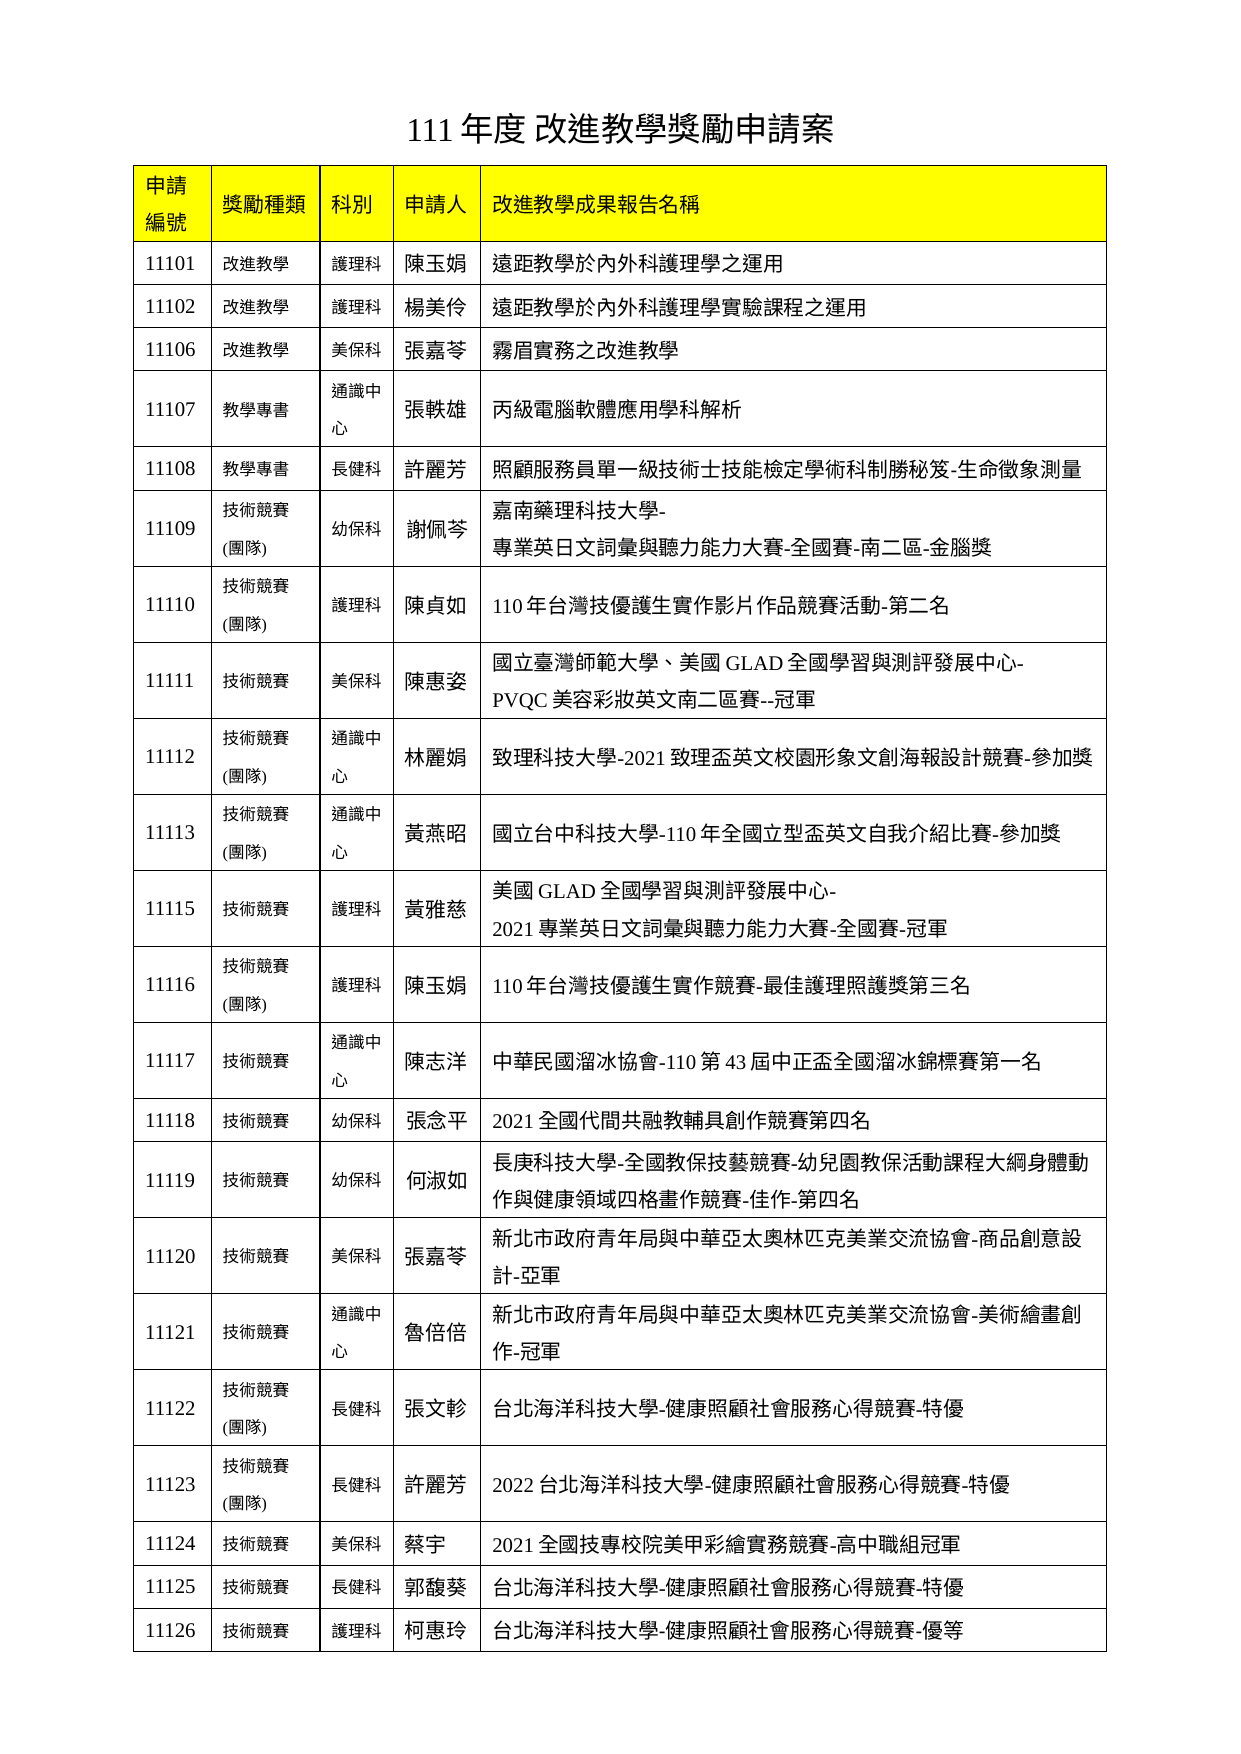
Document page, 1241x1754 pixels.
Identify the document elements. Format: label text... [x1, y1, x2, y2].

table_cell 致理科技大學-2021致理盃英文校園形象文創海報設計競賽-參加獎 [481, 719, 1106, 794]
table_cell 教學專書 [212, 447, 319, 489]
table_cell 長健科 [321, 1446, 393, 1521]
table_header 獎勵種類 [212, 166, 319, 241]
table_cell 護理科 [321, 567, 393, 642]
table_cell 陳貞如 [394, 567, 480, 642]
table_cell 11116 [134, 947, 211, 1022]
table_cell 美保科 [321, 1218, 393, 1293]
table_cell 張嘉苓 [394, 328, 480, 370]
table_cell 長健科 [321, 1370, 393, 1445]
table_cell 霧眉實務之改進教學 [481, 328, 1106, 370]
table_cell 中華民國溜冰協會-110第43屆中正盃全國溜冰錦標賽第一名 [481, 1023, 1106, 1098]
table_cell 美保科 [321, 643, 393, 718]
table_cell 技術競賽 [212, 1522, 319, 1564]
table_cell 謝佩芩 [394, 491, 480, 566]
table_cell 11124 [134, 1522, 211, 1564]
table_cell 幼保科 [321, 491, 393, 566]
table_cell 張念平 [394, 1099, 480, 1141]
table_cell 台北海洋科技大學-健康照顧社會服務心得競賽-特優 [481, 1370, 1106, 1445]
table_cell 技術競賽 [212, 871, 319, 946]
table_cell 張軼雄 [394, 371, 480, 446]
table_cell 陳惠姿 [394, 643, 480, 718]
table_cell 長健科 [321, 447, 393, 489]
table_cell 國立台中科技大學-110年全國立型盃英文自我介紹比賽-參加獎 [481, 795, 1106, 870]
table_cell 11122 [134, 1370, 211, 1445]
table_cell 陳玉娟 [394, 242, 480, 284]
table_cell 通識中心 [321, 795, 393, 870]
table_cell 11118 [134, 1099, 211, 1141]
table_cell 護理科 [321, 871, 393, 946]
table_cell 技術競賽 (團隊) [212, 719, 319, 794]
table_cell 11111 [134, 643, 211, 718]
table_cell 國立臺灣師範大學、美國GLAD全國學習與測評發展中心- PVQC美容彩妝英文南二區賽--冠軍 [481, 643, 1106, 718]
table_cell 遠距教學於內外科護理學實驗課程之運用 [481, 285, 1106, 327]
table_cell 通識中心 [321, 1023, 393, 1098]
table_cell 技術競賽 (團隊) [212, 1446, 319, 1521]
table_cell 陳志洋 [394, 1023, 480, 1098]
table_cell 張文軫 [394, 1370, 480, 1445]
table_cell 2021全國技專校院美甲彩繪實務競賽-高中職組冠軍 [481, 1522, 1106, 1564]
table_cell 技術競賽 [212, 1566, 319, 1608]
table_cell 教學專書 [212, 371, 319, 446]
table_cell 11108 [134, 447, 211, 489]
table_cell 許麗芳 [394, 447, 480, 489]
table_cell 遠距教學於內外科護理學之運用 [481, 242, 1106, 284]
table_cell 技術競賽 (團隊) [212, 795, 319, 870]
table_cell 何淑如 [394, 1142, 480, 1217]
table_cell 長庚科技大學-全國教保技藝競賽-幼兒園教保活動課程大綱身體動作與健康領域四格畫作競賽-佳作-第四名 [481, 1142, 1106, 1217]
table_cell 技術競賽 (團隊) [212, 1370, 319, 1445]
table_cell 11125 [134, 1566, 211, 1608]
table_cell 魯倍倍 [394, 1294, 480, 1369]
table_header 申請人 [394, 166, 480, 241]
table_header 科別 [321, 166, 393, 241]
table_cell 楊美伶 [394, 285, 480, 327]
table_cell 張嘉苓 [394, 1218, 480, 1293]
table_cell 幼保科 [321, 1142, 393, 1217]
table_cell 嘉南藥理科技大學- 專業英日文詞彙與聽力能力大賽-全國賽-南二區-金腦獎 [481, 491, 1106, 566]
table_cell 護理科 [321, 285, 393, 327]
table_cell 11112 [134, 719, 211, 794]
table_cell 技術競賽 (團隊) [212, 1609, 319, 1651]
table_header 申請 編號 [134, 166, 211, 241]
table_cell 照顧服務員單一級技術士技能檢定學術科制勝秘笈-生命徵象測量 [481, 447, 1106, 489]
table_cell 11106 [134, 328, 211, 370]
table_cell 11102 [134, 285, 211, 327]
table_cell 技術競賽 [212, 1218, 319, 1293]
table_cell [481, 1609, 1106, 1651]
text 111年度 改進教學獎勵申請案 [75, 89, 1165, 164]
table_cell 護理科 [321, 242, 393, 284]
table_cell 長健科 [321, 1566, 393, 1608]
table_cell 黃雅慈 [394, 871, 480, 946]
table_cell 陳玉娟 [394, 947, 480, 1022]
table_cell 11117 [134, 1023, 211, 1098]
table_cell 11113 [134, 795, 211, 870]
table_cell 許麗芳 [394, 1446, 480, 1521]
table_cell 新北市政府青年局與中華亞太奧林匹克美業交流協會-美術繪畫創作-冠軍 [481, 1294, 1106, 1369]
table_cell 技術競賽 [212, 643, 319, 718]
table_cell 通識中心 [321, 371, 393, 446]
table_cell 改進教學 [212, 285, 319, 327]
table_cell 通識中心 [321, 1294, 393, 1369]
table_cell 技術競賽 (團隊) [212, 947, 319, 1022]
table_cell 11123 [134, 1446, 211, 1521]
table_cell 新北市政府青年局與中華亞太奧林匹克美業交流協會-商品創意設計-亞軍 [481, 1218, 1106, 1293]
table_cell 幼保科 [321, 1099, 393, 1141]
table_cell 2021全國代間共融教輔具創作競賽第四名 [481, 1099, 1106, 1141]
table_cell 美國GLAD全國學習與測評發展中心- 2021專業英日文詞彙與聽力能力大賽-全國賽-冠軍 [481, 871, 1106, 946]
table_cell 11115 [134, 871, 211, 946]
table_cell 丙級電腦軟體應用學科解析 [481, 371, 1106, 446]
table_cell 技術競賽 [212, 1023, 319, 1098]
table_cell 2022台北海洋科技大學-健康照顧社會服務心得競賽-特優 [481, 1446, 1106, 1521]
table_cell 技術競賽 [212, 1099, 319, 1141]
table_cell 護理科 [321, 1609, 393, 1651]
table_cell 11110 [134, 567, 211, 642]
table_cell 11109 [134, 491, 211, 566]
table_cell 技術競賽 (團隊) [212, 491, 319, 566]
table_cell 110年台灣技優護生實作影片作品競賽活動-第二名 [481, 567, 1106, 642]
table_cell 台北海洋科技大學-健康照顧社會服務心得競賽-特優 [481, 1566, 1106, 1608]
table_cell 黃燕昭 [394, 795, 480, 870]
table_header 改進教學成果報告名稱 [481, 166, 1106, 241]
table_cell 技術競賽 (團隊) [212, 567, 319, 642]
table_cell 11126 [134, 1609, 211, 1651]
table_cell 柯惠玲 [394, 1609, 480, 1651]
table_cell 改進教學 [212, 328, 319, 370]
table_cell 美保科 [321, 1522, 393, 1564]
table_cell 護理科 [321, 947, 393, 1022]
table_cell 11120 [134, 1218, 211, 1293]
table_cell 林麗娟 [394, 719, 480, 794]
table_cell 11119 [134, 1142, 211, 1217]
table_cell 通識中心 [321, 719, 393, 794]
table_cell 蔡宇 [394, 1522, 480, 1564]
table_cell 技術競賽 [212, 1142, 319, 1217]
table_cell 技術競賽 [212, 1294, 319, 1369]
table_cell 11107 [134, 371, 211, 446]
table_cell 改進教學 [212, 242, 319, 284]
table_cell 郭馥葵 [394, 1566, 480, 1608]
table_cell 美保科 [321, 328, 393, 370]
table_cell 11101 [134, 242, 211, 284]
table_cell 110年台灣技優護生實作競賽-最佳護理照護獎第三名 [481, 947, 1106, 1022]
table_cell 11121 [134, 1294, 211, 1369]
